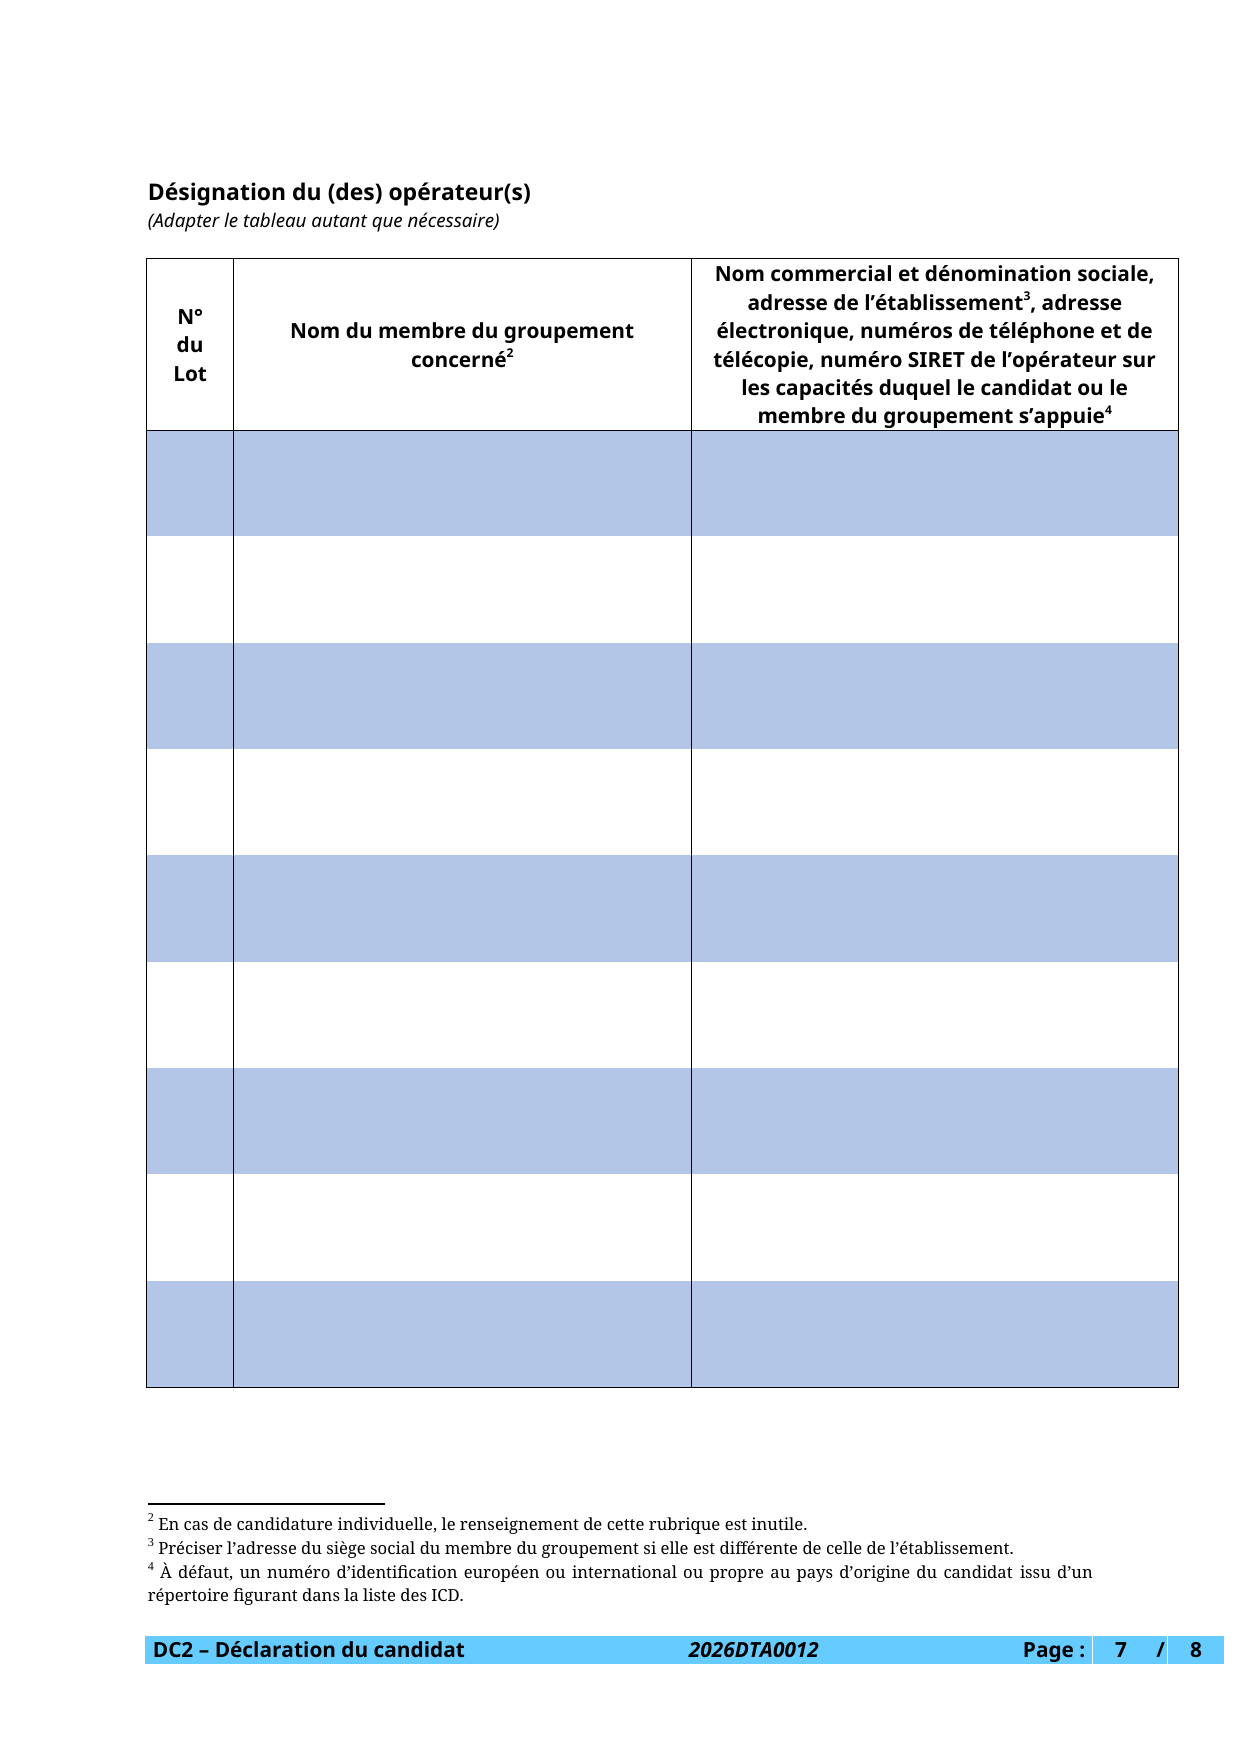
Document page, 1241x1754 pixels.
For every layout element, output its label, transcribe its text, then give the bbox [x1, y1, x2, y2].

table_cell [147, 431, 233, 536]
table_cell [234, 1068, 691, 1174]
table_cell [692, 643, 1178, 749]
table_cell [234, 749, 691, 855]
table_cell [692, 962, 1178, 1068]
table_header N° du Lot [147, 259, 233, 430]
table_cell [692, 1281, 1178, 1387]
table_cell [234, 962, 691, 1068]
table_header Nom du membre du groupement concerné [234, 259, 691, 430]
table_cell [147, 1175, 233, 1281]
text Désignation du (des) opérateur(s) [148, 176, 1093, 207]
text (Adapter le tableau autant que nécessaire) [148, 207, 1093, 233]
table_cell [692, 749, 1178, 855]
table_cell [692, 536, 1178, 643]
table_cell [147, 1281, 233, 1387]
table_cell [692, 1175, 1178, 1281]
table_cell [234, 431, 691, 536]
table_cell [234, 1175, 691, 1281]
table_cell [147, 855, 233, 962]
table_cell [234, 1281, 691, 1387]
table_cell [147, 1068, 233, 1174]
table_cell [147, 643, 233, 749]
table_cell [692, 855, 1178, 962]
table_cell [234, 643, 691, 749]
table_cell [147, 962, 233, 1068]
table_cell [147, 536, 233, 643]
table_cell [234, 855, 691, 962]
table_header Nom commercial et dénomination sociale, adresse de l’établissement, adresse électronique, numéros de téléphone et de télécopie, numéro SIRET de l’opérateur sur les capacités duquel le candidat ou le membre du groupement s’appuie [692, 259, 1178, 430]
table_cell [692, 431, 1178, 536]
table_cell [692, 1068, 1178, 1174]
table_cell [147, 749, 233, 855]
table_cell [234, 536, 691, 643]
